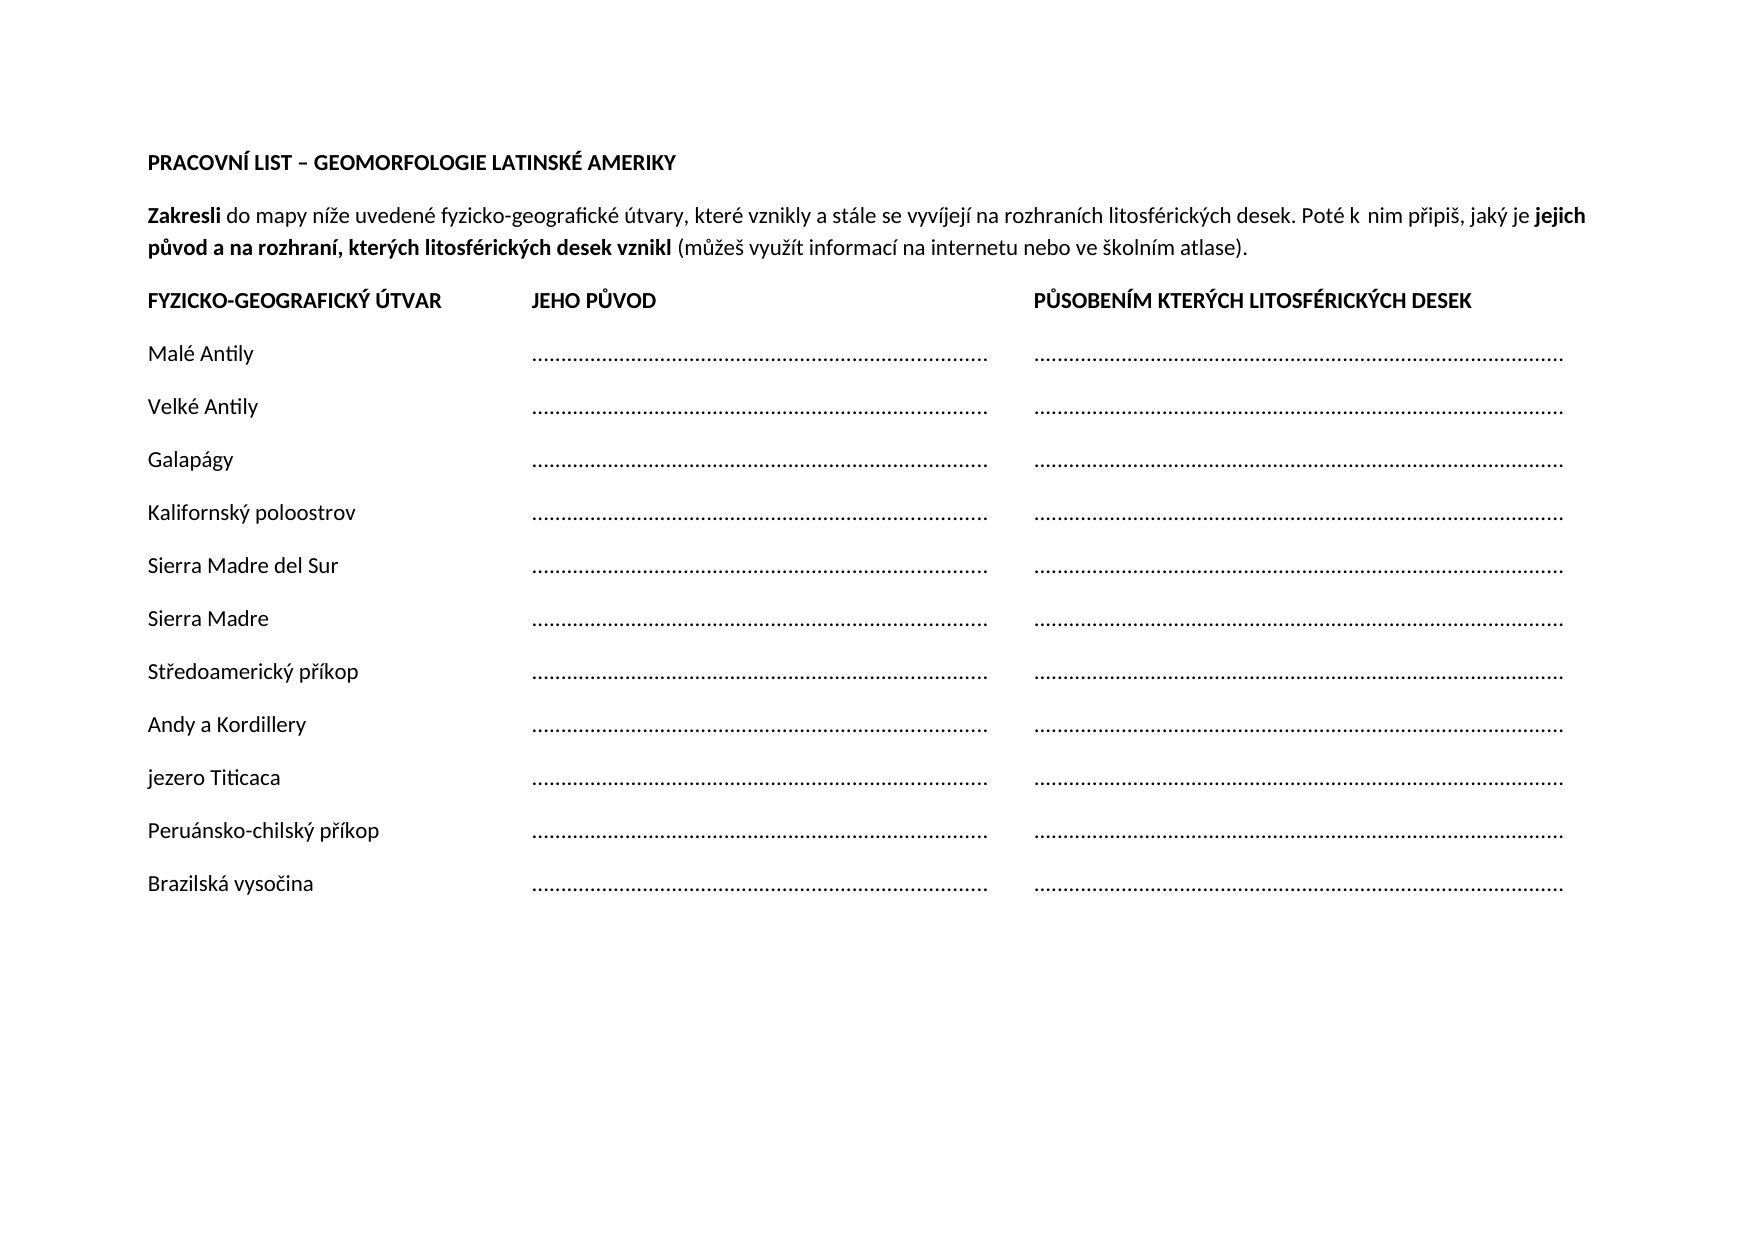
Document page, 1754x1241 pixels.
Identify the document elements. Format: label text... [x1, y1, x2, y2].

text Velké Antily [148, 392, 1606, 420]
text Andy a Kordillery [148, 710, 1606, 738]
text Středoamerický příkop [148, 657, 1606, 685]
text PRACOVNÍ LIST – GEOMORFOLOGIE LATINSKÉ AMERIKY [148, 148, 1606, 176]
text jezero Titicaca [148, 763, 1606, 791]
text Zakresli do mapy níže uvedené fyzicko-geografické útvary, které vznikly a stále se vyvíjejí na rozhraních litosférických desek. Poté k nim připiš, jaký je jejich původ a na rozhraní, kterých litosférických desek vznikl (můžeš využít informací na internetu nebo ve školním atlase). [148, 201, 1606, 261]
text Brazilská vysočina [148, 869, 1606, 897]
text Peruánsko-chilský příkop [148, 816, 1606, 844]
text Malé Antily [148, 339, 1606, 367]
text Kalifornský poloostrov [148, 498, 1606, 526]
text Sierra Madre [148, 604, 1606, 632]
text Galapágy [148, 445, 1606, 473]
text Sierra Madre del Sur [148, 551, 1606, 579]
text FYZICKO-GEOGRAFICKÝ ÚTVAR JEHO PŮVOD PŮSOBENÍM KTERÝCH LITOSFÉRICKÝCH DESEK [148, 286, 1606, 314]
